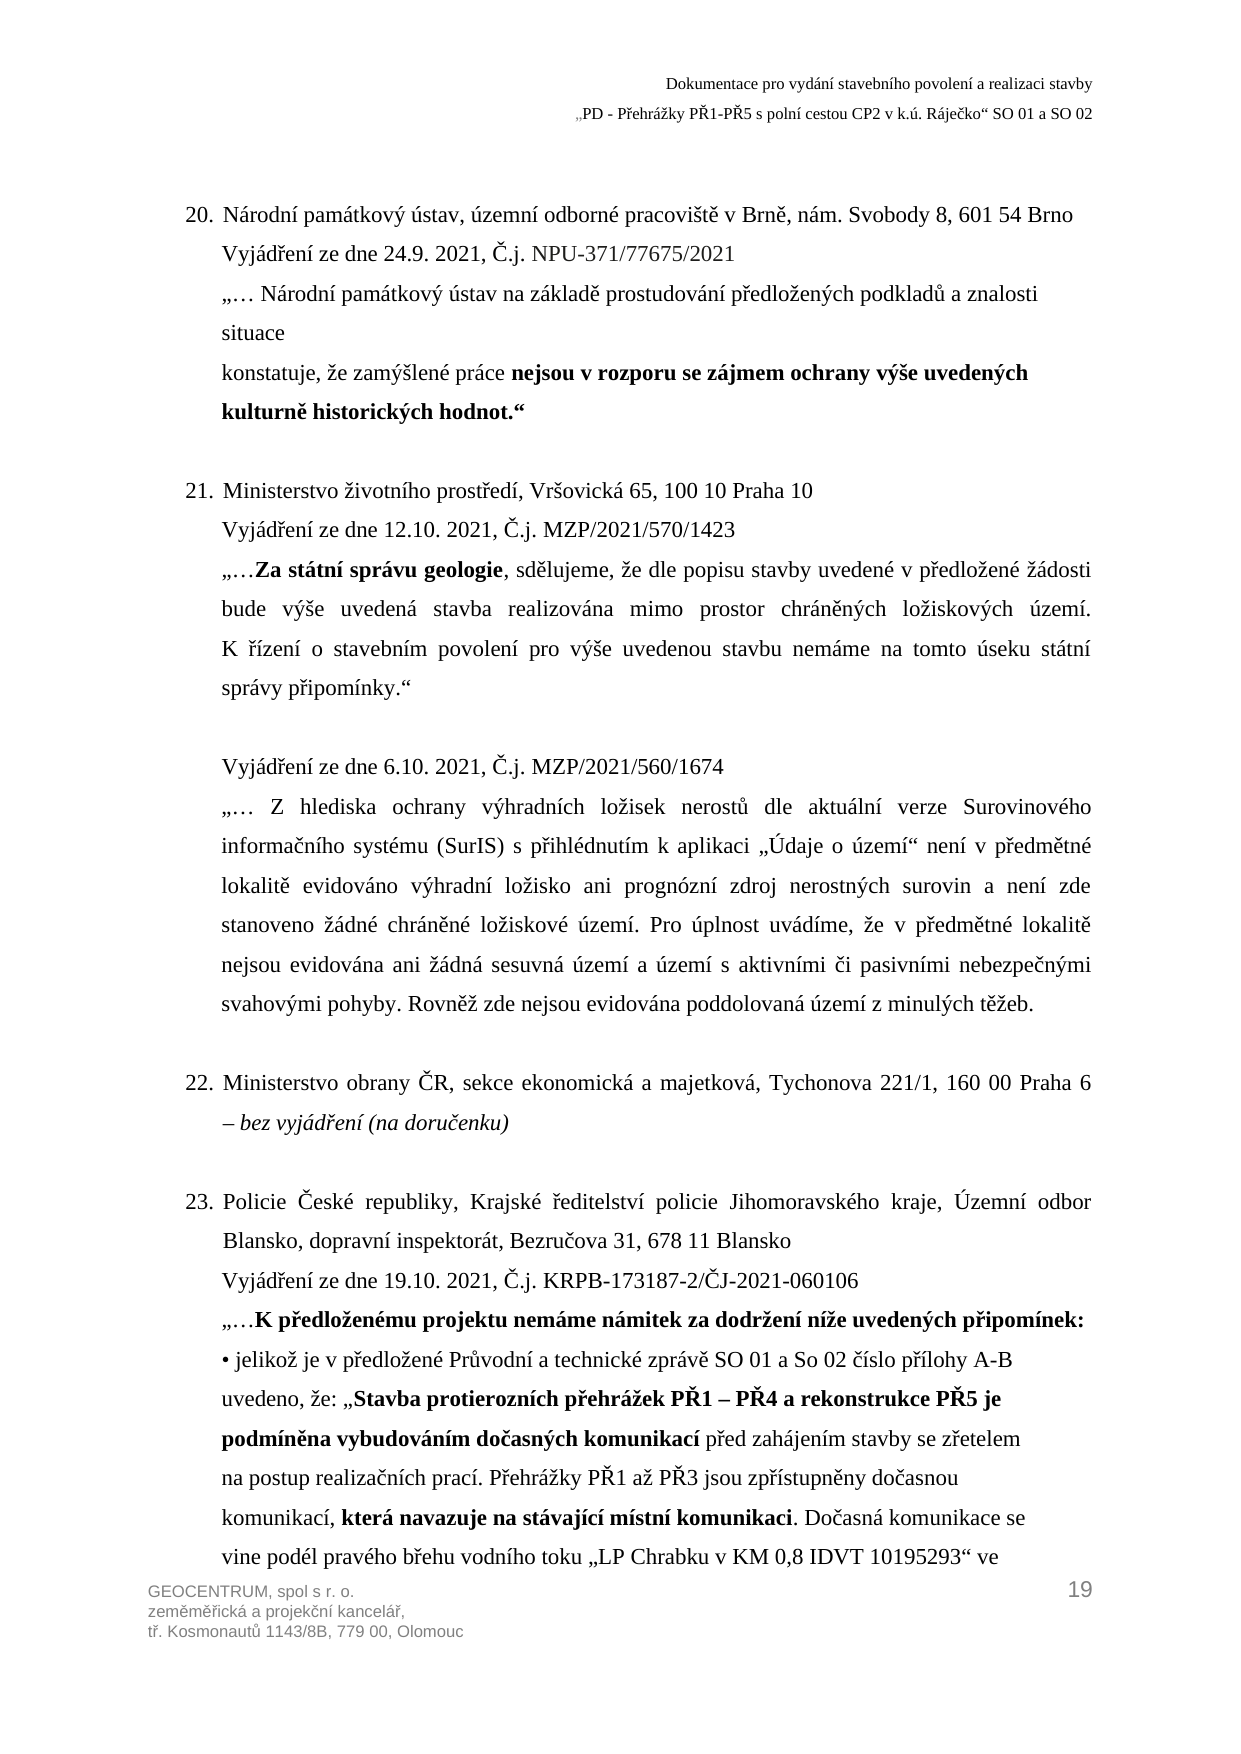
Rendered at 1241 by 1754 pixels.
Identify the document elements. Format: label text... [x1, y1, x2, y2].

list Vyjádření ze dne 6.10. 2021, Č.j. MZP/2021/560/1674 [221, 753, 1092, 780]
list „…Za státní správu geologie, sdělujeme, že dle popisu stavby uvedené v předložené žádosti bude výše uvedená stavba realizována mimo prostor chráněných ložiskových území. K řízení o stavebním povolení pro výše uvedenou stavbu nemáme na tomto úseku státní správy připomínky.“ [221, 556, 1092, 701]
list Policie České republiky, Krajské ředitelství policie Jihomoravského kraje, Územní odbor Blansko, dopravní inspektorát, Bezručova 31, 678 11 Blansko [185, 1188, 1092, 1253]
list Ministerstvo obrany ČR, sekce ekonomická a majetková, Tychonova 221/1, 160 00 Praha 6 – bez vyjádření (na doručenku) [185, 1069, 1092, 1135]
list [221, 1306, 1092, 1569]
list Ministerstvo životního prostředí, Vršovická 65, 100 10 Praha 10 [185, 477, 1092, 503]
list Národní památkový ústav, územní odborné pracoviště v Brně, nám. Svobody 8, 601 54 Brno [185, 201, 1092, 227]
list Vyjádření ze dne 19.10. 2021, Č.j. KRPB-173187-2/ČJ-2021-060106 [221, 1267, 1092, 1293]
list Vyjádření ze dne 12.10. 2021, Č.j. MZP/2021/570/1423 [221, 517, 1092, 543]
list „… Národní památkový ústav na základě prostudování předložených podkladů a znalosti situace konstatuje, že zamýšlené práce nejsou v rozporu se zájmem ochrany výše uvedených kulturně historických hodnot.“ [221, 280, 1092, 424]
text „… Z hlediska ochrany výhradních ložisek nerostů dle aktuální verze Surovinového informačního systému (SurIS) s přihlédnutím k aplikaci „Údaje o území“ není v předmětné lokalitě evidováno výhradní ložisko ani prognózní zdroj nerostných surovin a není zde stanoveno žádné chráněné ložiskové území. Pro úplnost uvádíme, že v předmětné lokalitě nejsou evidována ani žádná sesuvná území a území s aktivními či pasivními nebezpečnými svahovými pohyby. Rovněž zde nejsou evidována poddolovaná území z minulých těžeb. [221, 793, 1092, 1017]
list Vyjádření ze dne 24.9. 2021, Č.j. NPU-371/77675/2021 [221, 240, 1092, 267]
